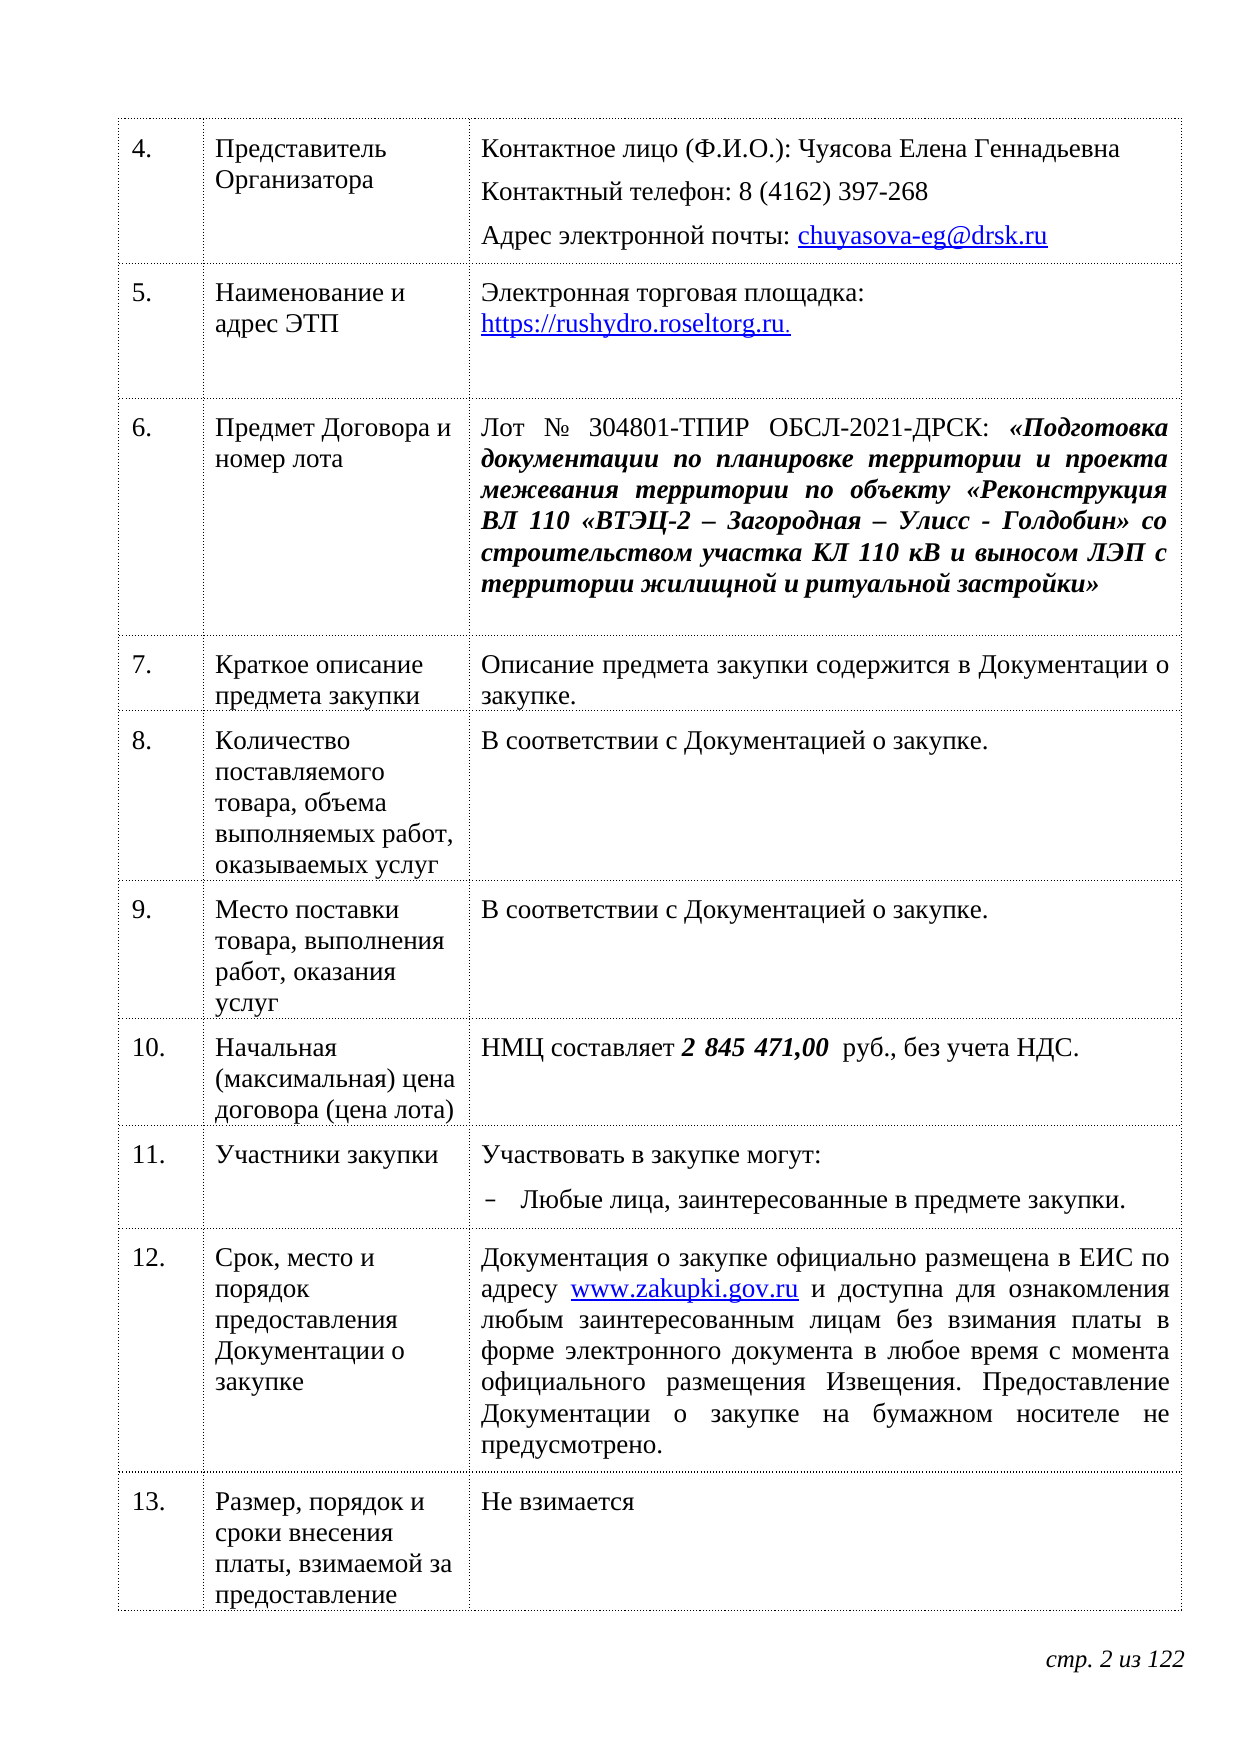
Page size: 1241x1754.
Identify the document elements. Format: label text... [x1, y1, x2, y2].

table_cell Электронная торговая площадка: https://rushydro.roseltorg.ru. [470, 263, 1182, 397]
table_cell Не взимается [470, 1471, 1182, 1609]
table_cell [119, 880, 204, 1018]
table_cell Наименование и адрес ЭТП [204, 263, 469, 397]
table_cell Место поставки товара, выполнения работ, оказания услуг [204, 880, 469, 1018]
table_cell [119, 1125, 204, 1227]
table_cell [119, 710, 204, 879]
table_cell Документация о закупке официально размещена в ЕИС по адресу www.zakupki.gov.ru и доступна для ознакомления любым заинтересованным лицам без взимания платы в форме электронного документа в любое время с момента официального размещения Извещения. Предоставление Документации о закупке на бумажном носителе не предусмотрено. [470, 1228, 1182, 1471]
table_cell [119, 398, 204, 634]
table_cell Предмет Договора и номер лота [204, 398, 469, 634]
table_cell Начальная (максимальная) цена договора (цена лота) [204, 1018, 469, 1125]
table_cell [119, 635, 204, 710]
table_cell [119, 263, 204, 397]
table_cell Описание предмета закупки содержится в Документации о закупке. [470, 635, 1182, 710]
table_cell НМЦ составляет 2 845 471,00 руб., без учета НДС. [470, 1018, 1182, 1125]
table_cell Контактное лицо (Ф.И.О.): Чуясова Елена Геннадьевна Контактный телефон: 8 (4162) 397-268 Адрес электронной почты: chuyasova-eg@drsk.ru [470, 118, 1182, 263]
table_cell В соответствии с Документацией о закупке. [470, 710, 1182, 879]
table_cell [204, 1471, 469, 1609]
table_cell В соответствии с Документацией о закупке. [470, 880, 1182, 1018]
table_cell Участники закупки [204, 1125, 469, 1227]
table_cell [119, 1228, 204, 1471]
table_cell Представитель Организатора [204, 118, 469, 263]
table_cell Количество поставляемого товара, объема выполняемых работ, оказываемых услуг [204, 710, 469, 879]
table_cell Участвовать в закупке могут: Любые лица, заинтересованные в предмете закупки. [470, 1125, 1182, 1227]
table_cell Срок, место и порядок предоставления Документации о закупке [204, 1228, 469, 1471]
table_cell [119, 1471, 204, 1609]
table_cell Краткое описание предмета закупки [204, 635, 469, 710]
table_cell Лот № 304801-ТПИР ОБСЛ-2021-ДРСК: «Подготовка документации по планировке территории и проекта межевания территории по объекту «Реконструкция ВЛ 110 «ВТЭЦ-2 – Загородная – Улисс - Голдобин» со строительством участка КЛ 110 кВ и выносом ЛЭП с территории жилищной и ритуальной застройки» [470, 398, 1182, 634]
table_cell [119, 1018, 204, 1125]
table_cell [119, 118, 204, 263]
